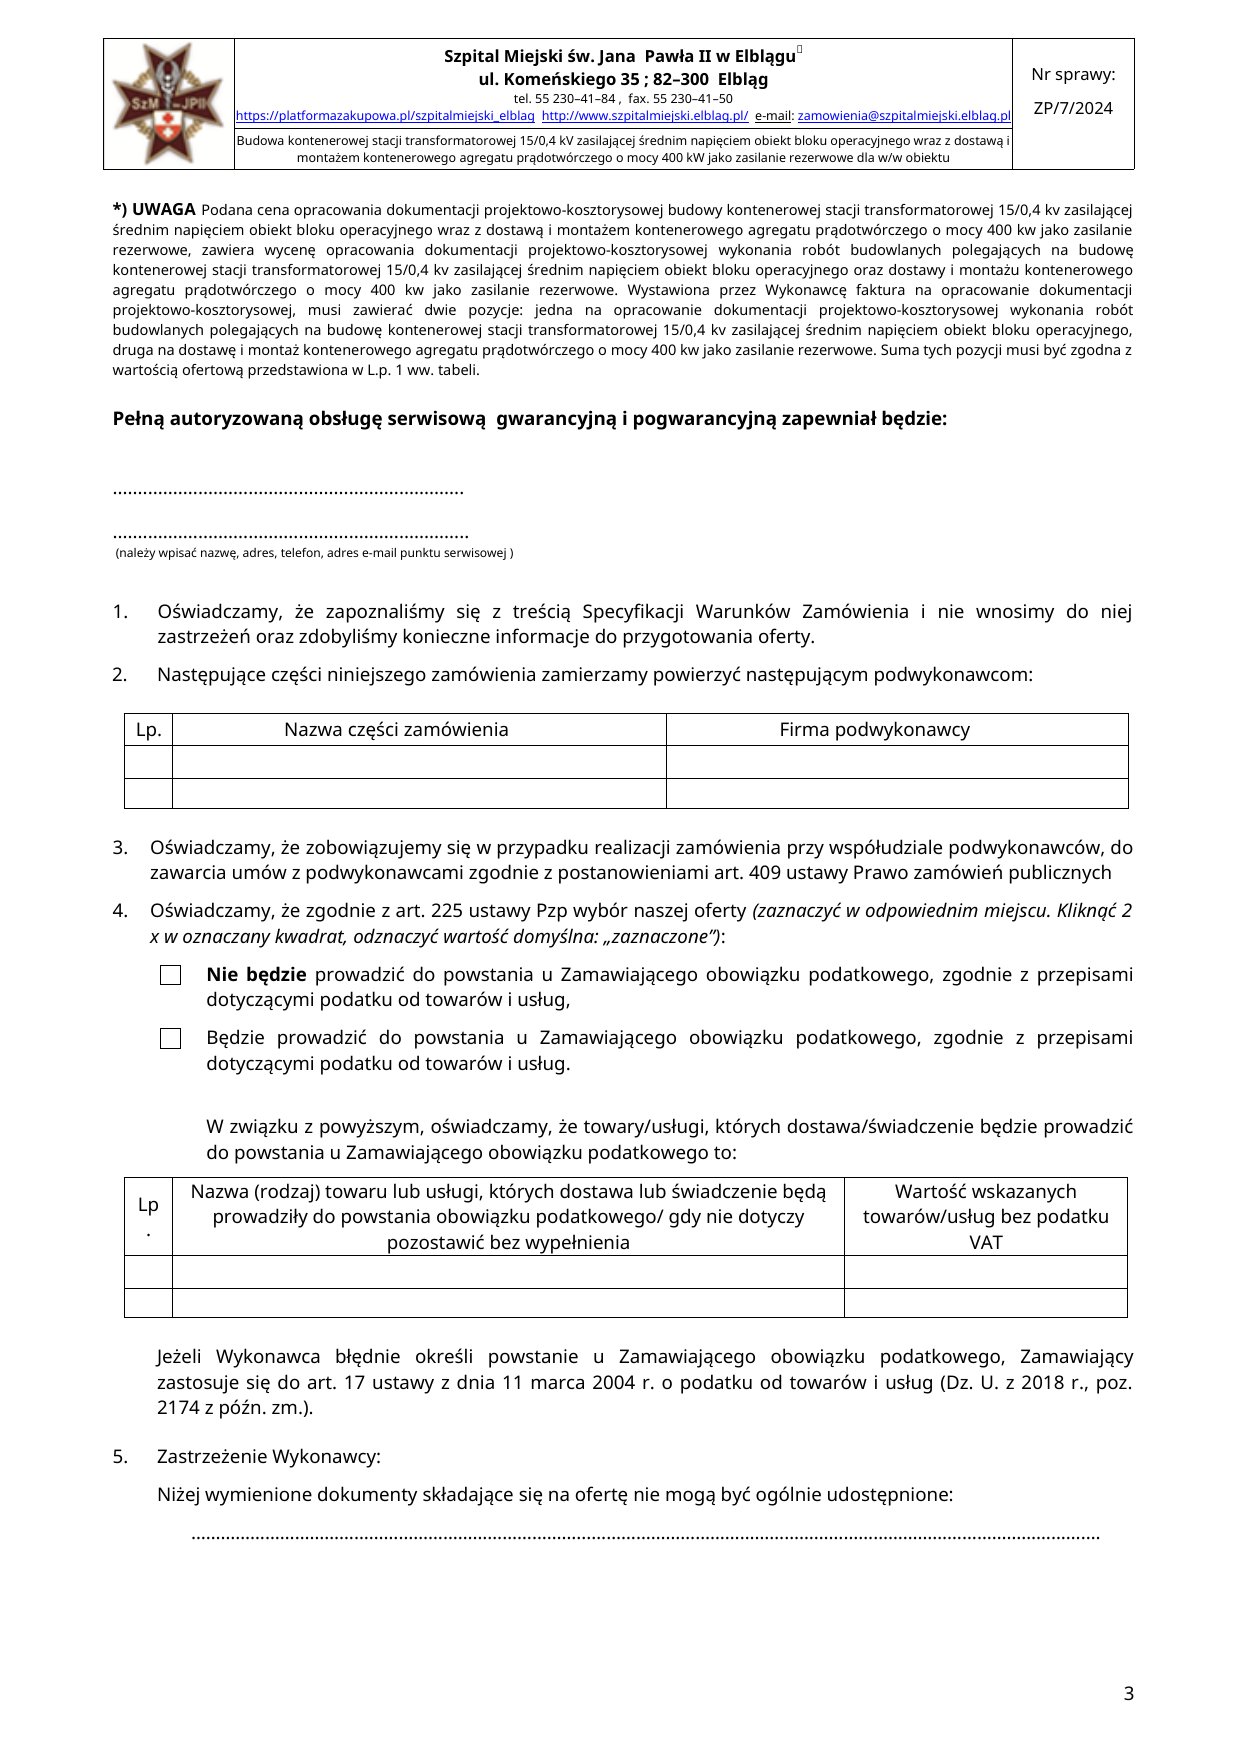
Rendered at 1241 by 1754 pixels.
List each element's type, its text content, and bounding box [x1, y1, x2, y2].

table_cell [845, 1289, 1127, 1317]
text ……………………………………………………………………...……………………………………………………………………………………….… [157, 1519, 1134, 1545]
table_header Nazwa części zamówienia [173, 714, 666, 745]
table_header Lp. [125, 1178, 172, 1255]
table_cell [845, 1256, 1127, 1288]
picture [103, 170, 234, 176]
list Oświadczamy, że zapoznaliśmy się z treścią Specyfikacji Warunków Zamówienia i nie wnosimy do niej zastrzeżeń oraz zdobyliśmy konieczne informacje do przygotowania oferty. [112, 598, 1134, 649]
table_cell [173, 1256, 844, 1288]
table_cell [125, 779, 172, 807]
table_cell [667, 779, 1128, 807]
table_cell [125, 1256, 172, 1288]
text Nie będzie prowadzić do powstania u Zamawiającego obowiązku podatkowego, zgodnie z przepisami dotyczącymi podatku od towarów i usług, [159, 961, 1134, 1012]
picture [104, 39, 234, 169]
table_cell [667, 746, 1128, 778]
table_cell [173, 746, 666, 778]
list Oświadczamy, że zgodnie z art. 225 ustawy Pzp wybór naszej oferty (zaznaczyć w odpowiednim miejscu. Kliknąć 2 x w oznaczany kwadrat, odznaczyć wartość domyślna: „zaznaczone”): [112, 898, 1134, 949]
table_cell [125, 746, 172, 778]
table_header Firma podwykonawcy [667, 714, 1128, 745]
table_cell [173, 1289, 844, 1317]
table_header Nazwa (rodzaj) towaru lub usługi, których dostawa lub świadczenie będą prowadziły do powstania obowiązku podatkowego/ gdy nie dotyczy pozostawić bez wypełnienia [173, 1178, 844, 1255]
text Jeżeli Wykonawca błędnie określi powstanie u Zamawiającego obowiązku podatkowego, Zamawiający zastosuje się do art. 17 ustawy z dnia 11 marca 2004 r. o podatku od towarów i usług (Dz. U. z 2018 r., poz. 2174 z późn. zm.). [157, 1344, 1134, 1420]
list Zastrzeżenie Wykonawcy: [112, 1443, 1134, 1468]
list Oświadczamy, że zobowiązujemy się w przypadku realizacji zamówienia przy współudziale podwykonawców, do zawarcia umów z podwykonawcami zgodnie z postanowieniami art. 409 ustawy Prawo zamówień publicznych [112, 834, 1134, 885]
text *) UWAGA Podana cena opracowania dokumentacji projektowo-kosztorysowej budowy kontenerowej stacji transformatorowej 15/0,4 kv zasilającej średnim napięciem obiekt bloku operacyjnego wraz z dostawą i montażem kontenerowego agregatu prądotwórczego o mocy 400 kw jako zasilanie rezerwowe, zawiera wycenę opracowania dokumentacji projektowo-kosztorysowej wykonania robót budowlanych polegających na budowę kontenerowej stacji transformatorowej 15/0,4 kv zasilającej średnim napięciem obiekt bloku operacyjnego oraz dostawy i montażu kontenerowego agregatu prądotwórczego o mocy 400 kw jako zasilanie rezerwowe. Wystawiona przez Wykonawcę faktura na opracowanie dokumentacji projektowo-kosztorysowej, musi zawierać dwie pozycje: jedna na opracowanie dokumentacji projektowo-kosztorysowej wykonania robót budowlanych polegających na budowę kontenerowej stacji transformatorowej 15/0,4 kv zasilającej średnim napięciem obiekt bloku operacyjnego, druga na dostawę i montaż kontenerowego agregatu prądotwórczego o mocy 400 kw jako zasilanie rezerwowe. Suma tych pozycji musi być zgodna z wartością ofertową przedstawiona w L.p. 1 ww. tabeli. [112, 197, 1134, 379]
text (należy wpisać nazwę, adres, telefon, adres e-mail punktu serwisowej ) [112, 544, 1134, 573]
text Niżej wymienione dokumenty składające się na ofertę nie mogą być ogólnie udostępnione: [157, 1481, 1134, 1507]
text ....................................................................... [112, 519, 1134, 544]
text W związku z powyższym, oświadczamy, że towary/usługi, których dostawa/świadczenie będzie prowadzić do powstania u Zamawiającego obowiązku podatkowego to: [206, 1114, 1134, 1165]
text Pełną autoryzowaną obsługę serwisową gwarancyjną i pogwarancyjną zapewniał będzie: [112, 405, 1134, 430]
table_cell [125, 1289, 172, 1317]
table_header Lp. [125, 714, 172, 745]
text ...................................................................... [112, 474, 1134, 500]
table_cell [173, 779, 666, 807]
list Następujące części niniejszego zamówienia zamierzamy powierzyć następującym podwykonawcom: [112, 662, 1134, 687]
table_header Wartość wskazanych towarów/usług bez podatku VAT [845, 1178, 1127, 1255]
text Będzie prowadzić do powstania u Zamawiającego obowiązku podatkowego, zgodnie z przepisami dotyczącymi podatku od towarów i usług. [159, 1025, 1134, 1076]
